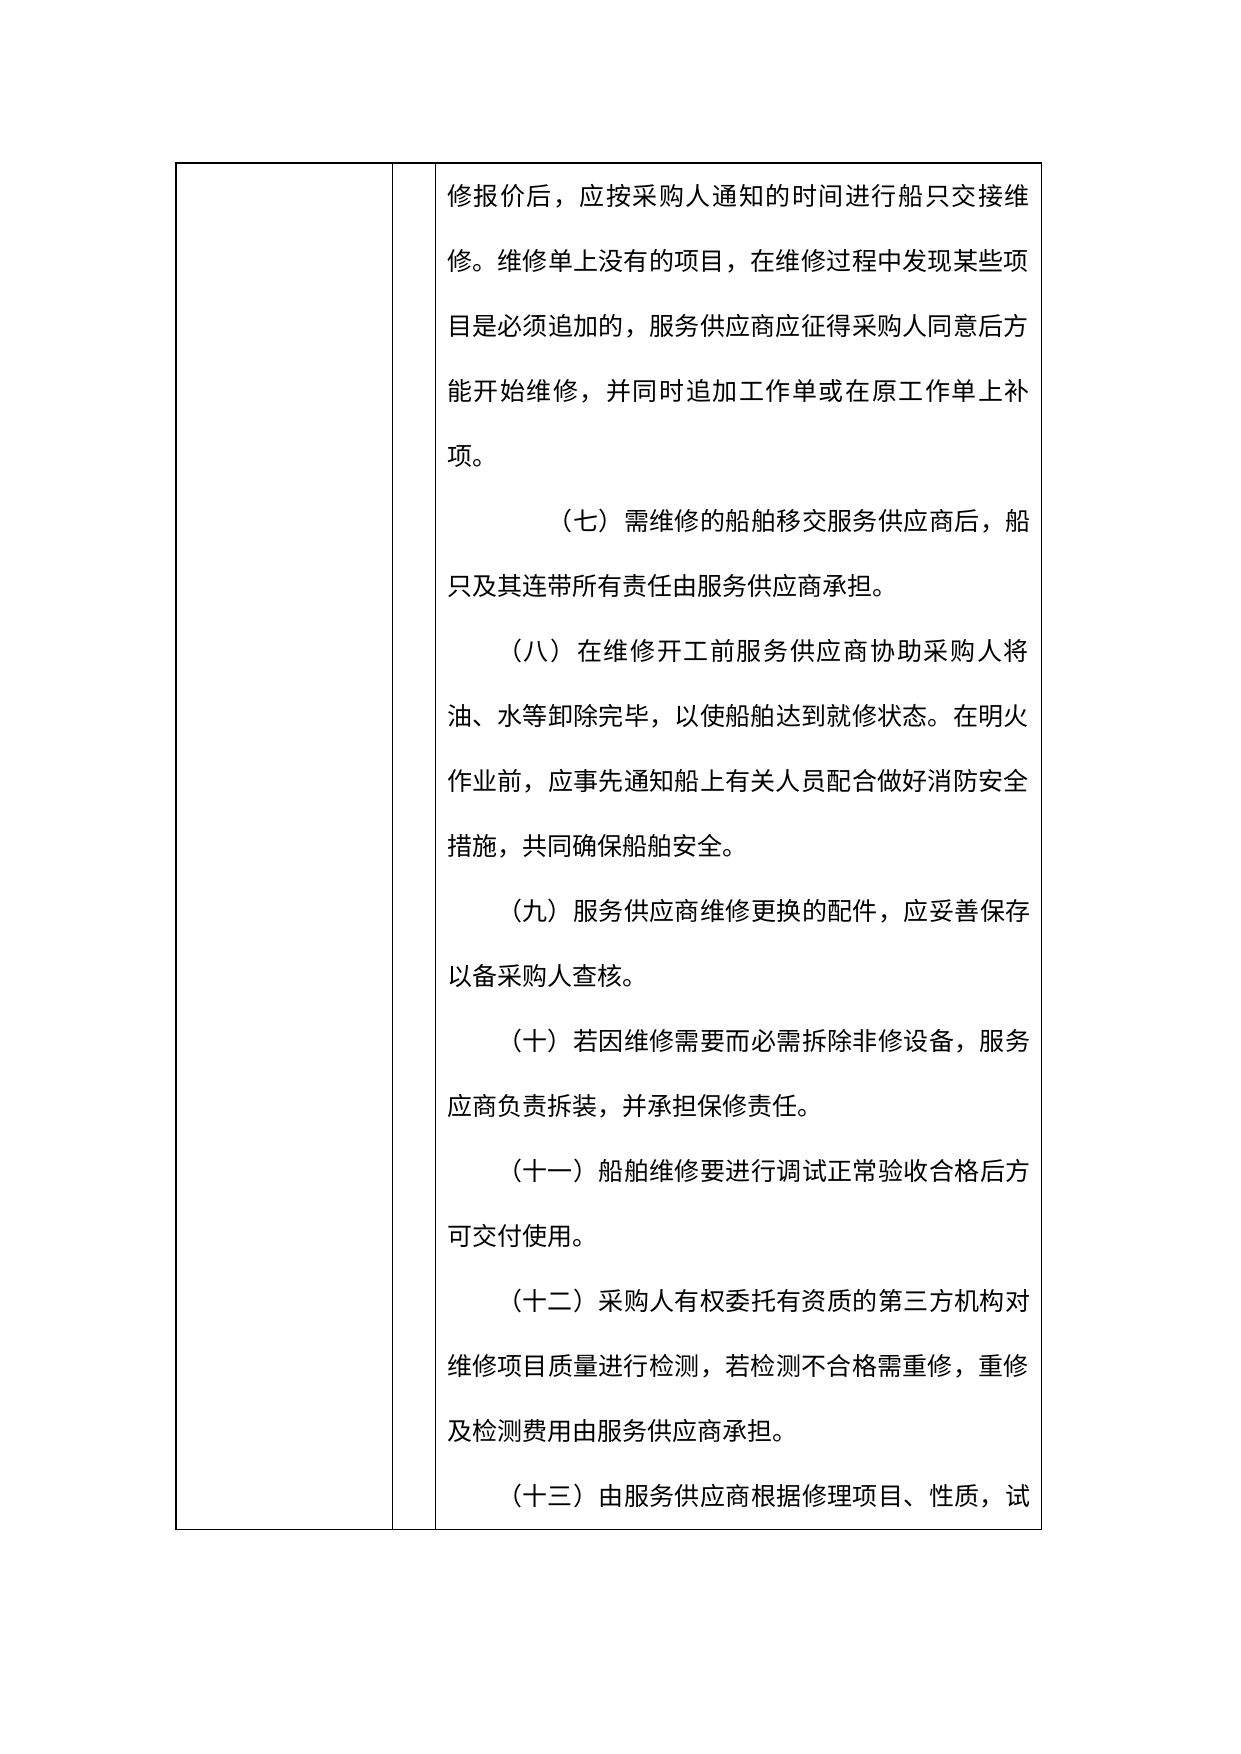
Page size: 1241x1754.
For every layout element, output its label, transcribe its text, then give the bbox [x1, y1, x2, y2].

table_cell [177, 164, 392, 1528]
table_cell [436, 164, 1041, 1528]
table_cell 4 [393, 164, 435, 1528]
